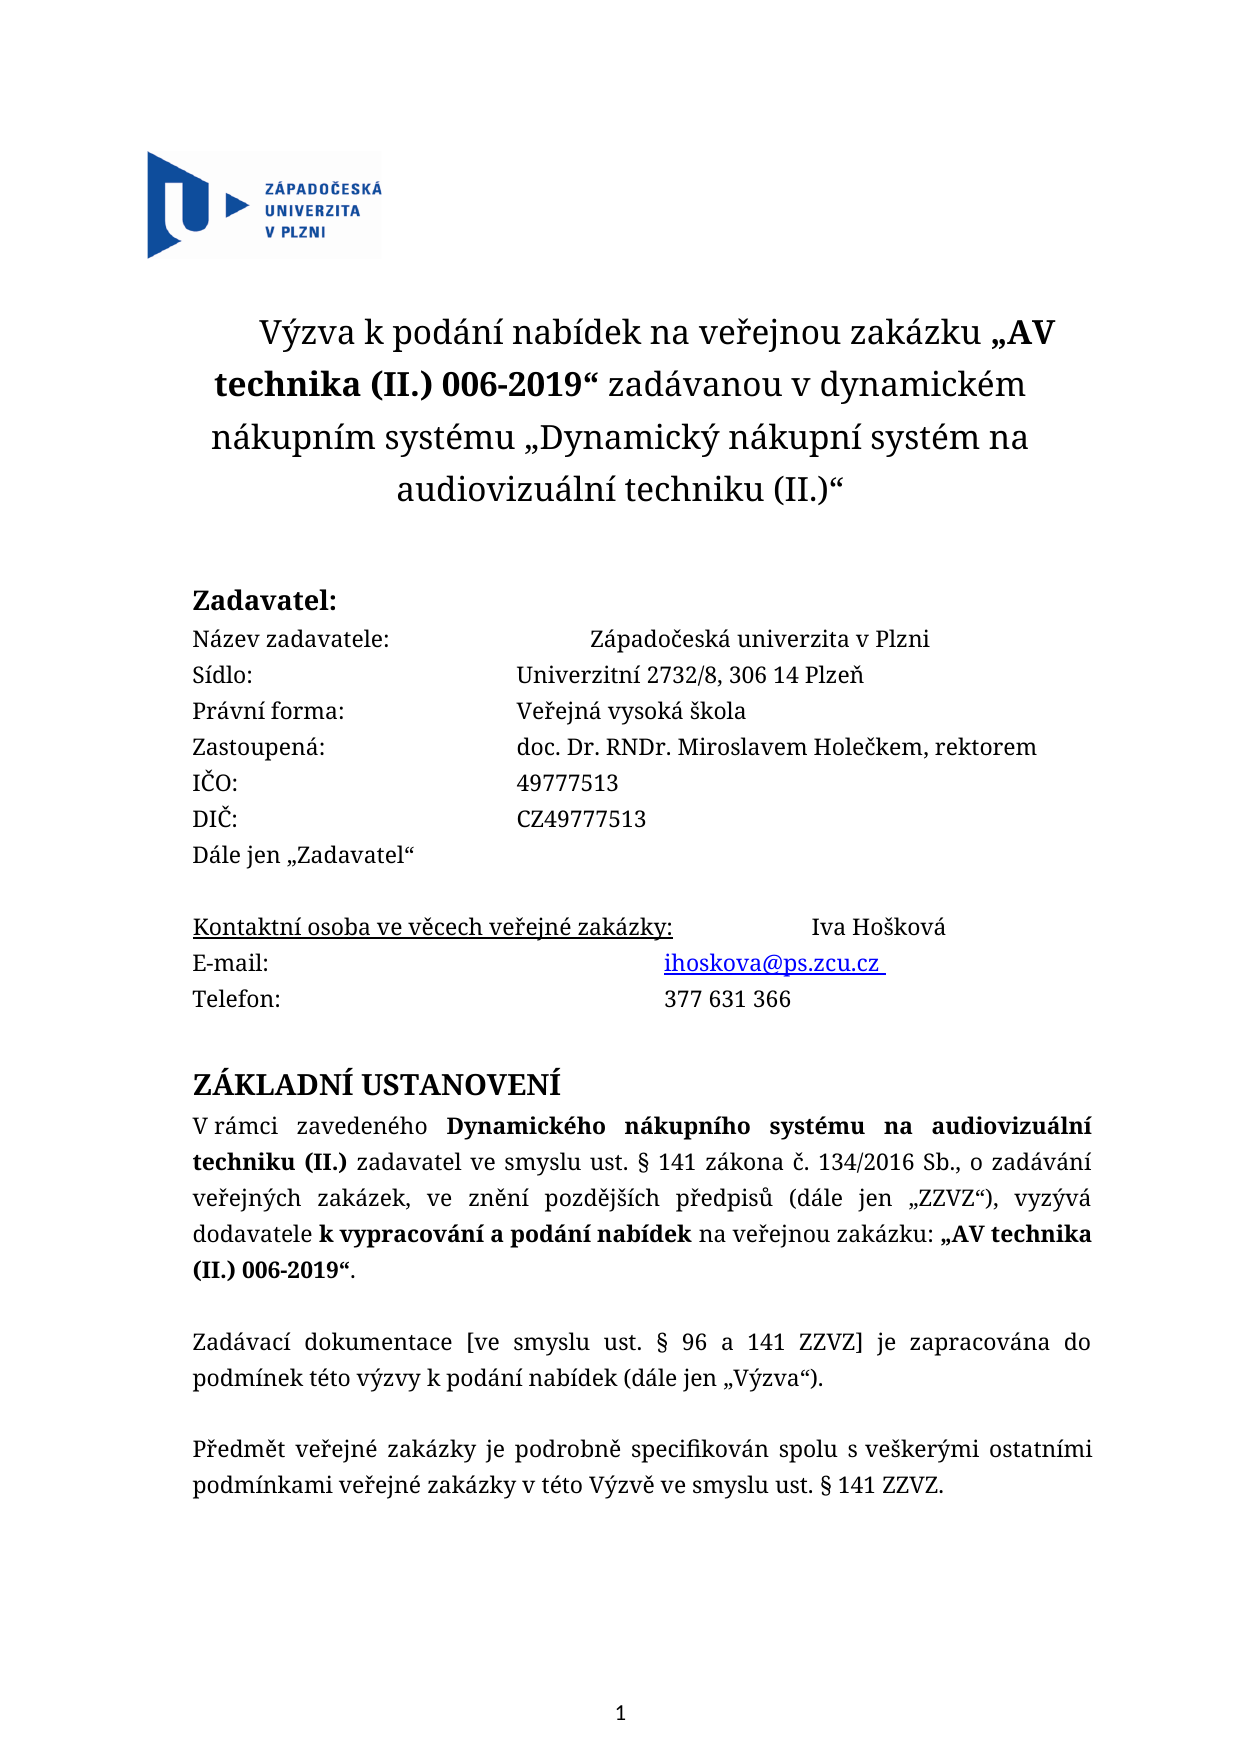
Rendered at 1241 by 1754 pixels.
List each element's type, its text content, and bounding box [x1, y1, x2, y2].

text Sídlo: Univerzitní 2732/8, 306 14 Plzeň [148, 659, 1093, 691]
text Název zadavatele: Západočeská univerzita v Plzni [148, 623, 1093, 655]
text Předmět veřejné zakázky je podrobně specifikován spolu s veškerými ostatními podmínkami veřejné zakázky v této Výzvě ve smyslu ust. § 141 ZZVZ. [192, 1433, 1093, 1501]
text IČO: 49777513 [148, 767, 1093, 798]
text Výzva k podání nabídek na veřejnou zakázku „AV technika (II.) 006-2019“ zadávanou v dynamickém nákupním systému „Dynamický nákupní systém na audiovizuální techniku (II.)“ [148, 309, 1093, 511]
text V rámci zavedeného Dynamického nákupního systému na audiovizuální techniku (II.) zadavatel ve smyslu ust. § 141 zákona č. 134/2016 Sb., o zadávání veřejných zakázek, ve znění pozdějších předpisů (dále jen „ZZVZ“), vyzývá dodavatele k vypracování a podání nabídek na veřejnou zakázku: „AV technika (II.) 006-2019“. [192, 1110, 1093, 1285]
text Zadavatel: [192, 581, 1093, 618]
text ZÁKLADNÍ USTANOVENÍ [148, 1064, 1093, 1104]
picture [147, 151, 382, 259]
text Telefon: 377 631 366 [148, 983, 1093, 1014]
text Zastoupená: doc. Dr. RNDr. Miroslavem Holečkem, rektorem [192, 731, 1093, 762]
text Kontaktní osoba ve věcech veřejné zakázky: Iva Hošková [148, 911, 1093, 942]
text E-mail: ihoskova@ps.zcu.cz [148, 947, 1093, 978]
text Právní forma: Veřejná vysoká škola [148, 695, 1093, 727]
text DIČ: CZ49777513 [148, 803, 1093, 834]
text Zadávací dokumentace [ve smyslu ust. § 96 a 141 ZZVZ] je zapracována do podmínek této výzvy k podání nabídek (dále jen „Výzva“). [192, 1326, 1093, 1393]
text Dále jen „Zadavatel“ [148, 839, 1093, 870]
